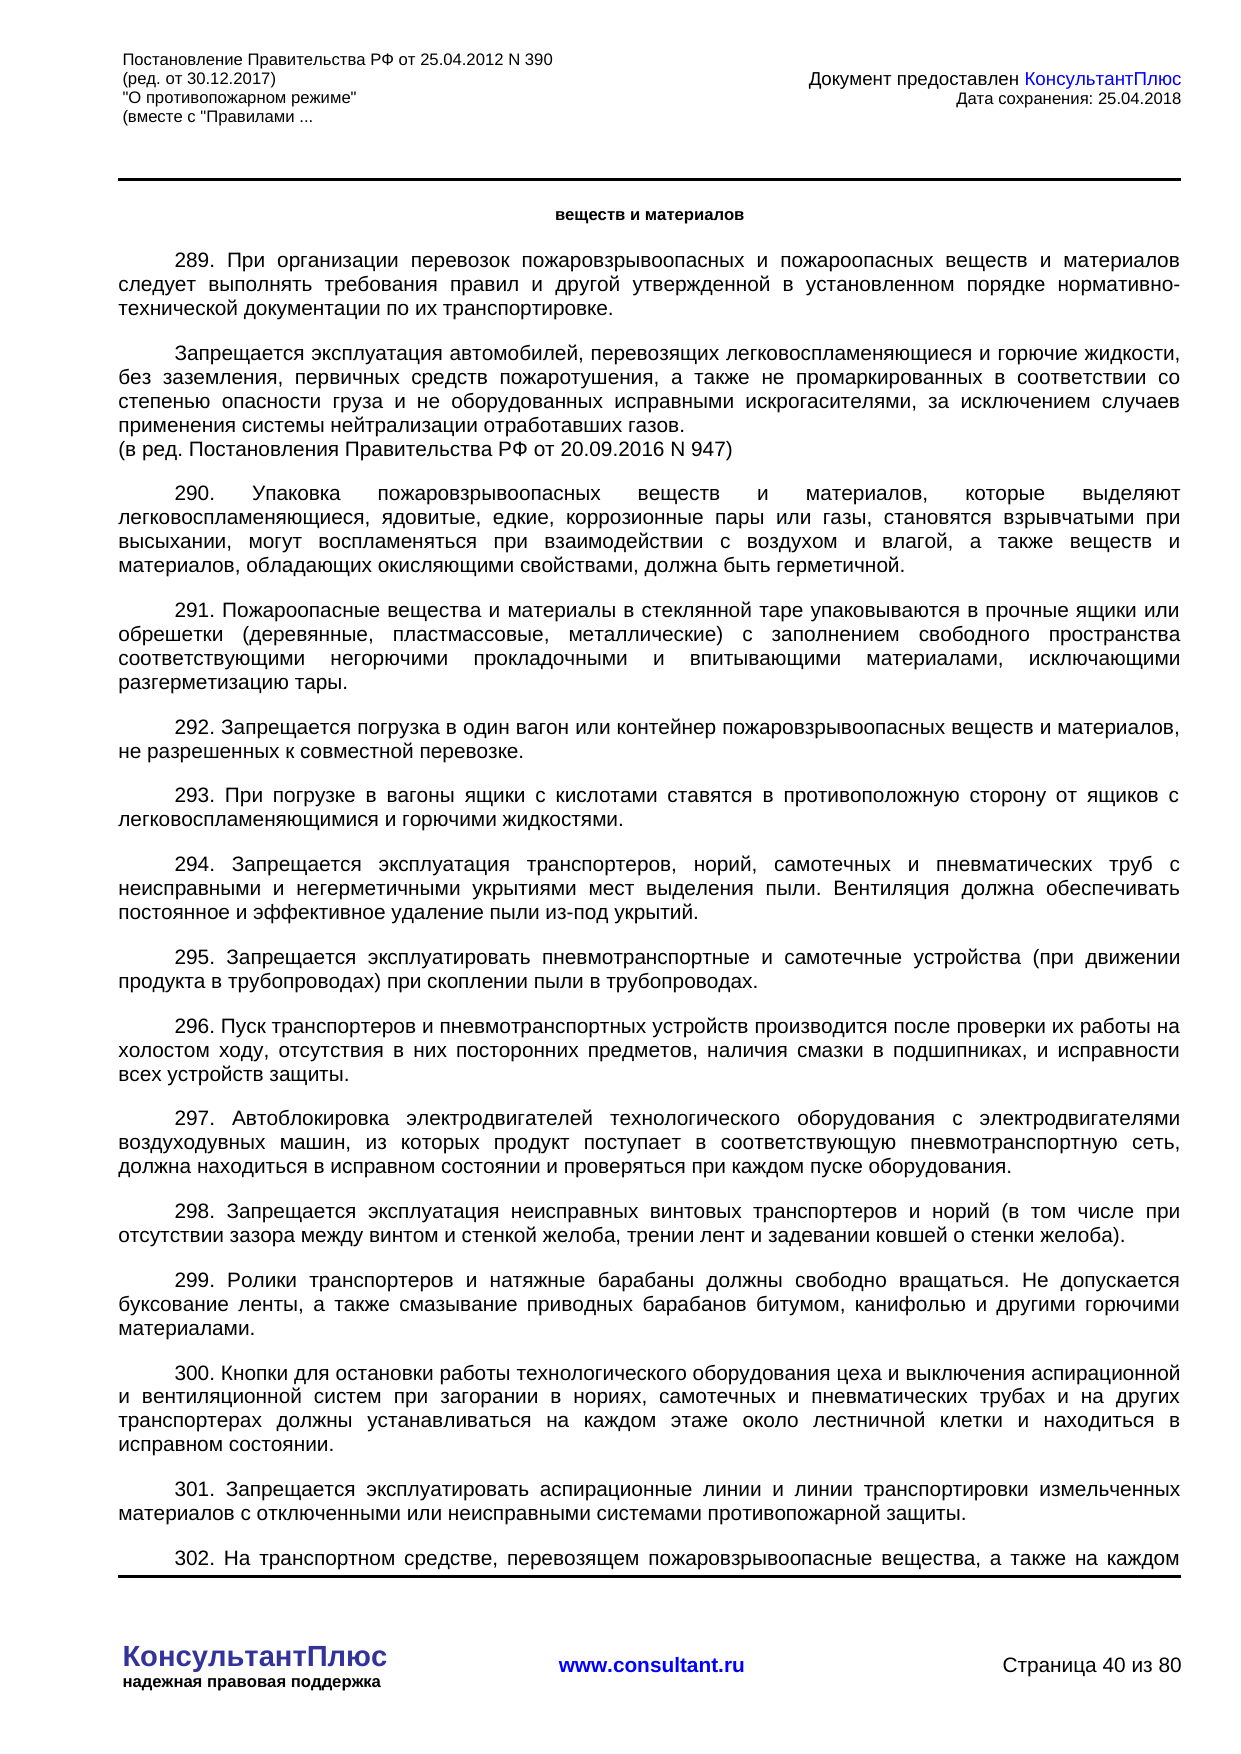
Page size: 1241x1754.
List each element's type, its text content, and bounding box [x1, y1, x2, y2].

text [118, 1546, 1181, 1570]
text 289. При организации перевозок пожаровзрывоопасных и пожароопасных веществ и материалов следует выполнять требования правил и другой утвержденной в установленном порядке нормативно-технической документации по их транспортировке. [118, 248, 1181, 320]
title веществ и материалов [118, 205, 1181, 224]
text 292. Запрещается погрузка в один вагон или контейнер пожаровзрывоопасных веществ и материалов, не разрешенных к совместной перевозке. [118, 714, 1181, 762]
text Запрещается эксплуатация автомобилей, перевозящих легковоспламеняющиеся и горючие жидкости, без заземления, первичных средств пожаротушения, а также не промаркированных в соответствии со степенью опасности груза и не оборудованных исправными искрогасителями, за исключением случаев применения системы нейтрализации отработавших газов. [118, 341, 1181, 436]
text 299. Ролики транспортеров и натяжные барабаны должны свободно вращаться. Не допускается буксование ленты, а также смазывание приводных барабанов битумом, канифолью и другими горючими материалами. [118, 1268, 1181, 1339]
text 298. Запрещается эксплуатация неисправных винтовых транспортеров и норий (в том числе при отсутствии зазора между винтом и стенкой желоба, трении лент и задевании ковшей о стенки желоба). [118, 1199, 1181, 1247]
text (в ред. Постановления Правительства РФ от 20.09.2016 N 947) [118, 436, 1181, 460]
text 290. Упаковка пожаровзрывоопасных веществ и материалов, которые выделяют легковоспламеняющиеся, ядовитые, едкие, коррозионные пары или газы, становятся взрывчатыми при высыхании, могут воспламеняться при взаимодействии с воздухом и влагой, а также веществ и материалов, обладающих окисляющими свойствами, должна быть герметичной. [118, 481, 1181, 577]
text 293. При погрузке в вагоны ящики с кислотами ставятся в противоположную сторону от ящиков с легковоспламеняющимися и горючими жидкостями. [118, 783, 1181, 831]
text 300. Кнопки для остановки работы технологического оборудования цеха и выключения аспирационной и вентиляционной систем при загорании в нориях, самотечных и пневматических трубах и на других транспортерах должны устанавливаться на каждом этаже около лестничной клетки и находиться в исправном состоянии. [118, 1360, 1181, 1456]
text 294. Запрещается эксплуатация транспортеров, норий, самотечных и пневматических труб с неисправными и негерметичными укрытиями мест выделения пыли. Вентиляция должна обеспечивать постоянное и эффективное удаление пыли из-под укрытий. [118, 852, 1181, 924]
text 301. Запрещается эксплуатировать аспирационные линии и линии транспортировки измельченных материалов с отключенными или неисправными системами противопожарной защиты. [118, 1477, 1181, 1525]
text 291. Пожароопасные вещества и материалы в стеклянной таре упаковываются в прочные ящики или обрешетки (деревянные, пластмассовые, металлические) с заполнением свободного пространства соответствующими негорючими прокладочными и впитывающими материалами, исключающими разгерметизацию тары. [118, 598, 1181, 694]
text 296. Пуск транспортеров и пневмотранспортных устройств производится после проверки их работы на холостом ходу, отсутствия в них посторонних предметов, наличия смазки в подшипниках, и исправности всех устройств защиты. [118, 1013, 1181, 1085]
text 295. Запрещается эксплуатировать пневмотранспортные и самотечные устройства (при движении продукта в трубопроводах) при скоплении пыли в трубопроводах. [118, 945, 1181, 993]
text 297. Автоблокировка электродвигателей технологического оборудования с электродвигателями воздуходувных машин, из которых продукт поступает в соответствующую пневмотранспортную сеть, должна находиться в исправном состоянии и проверяться при каждом пуске оборудования. [118, 1106, 1181, 1178]
